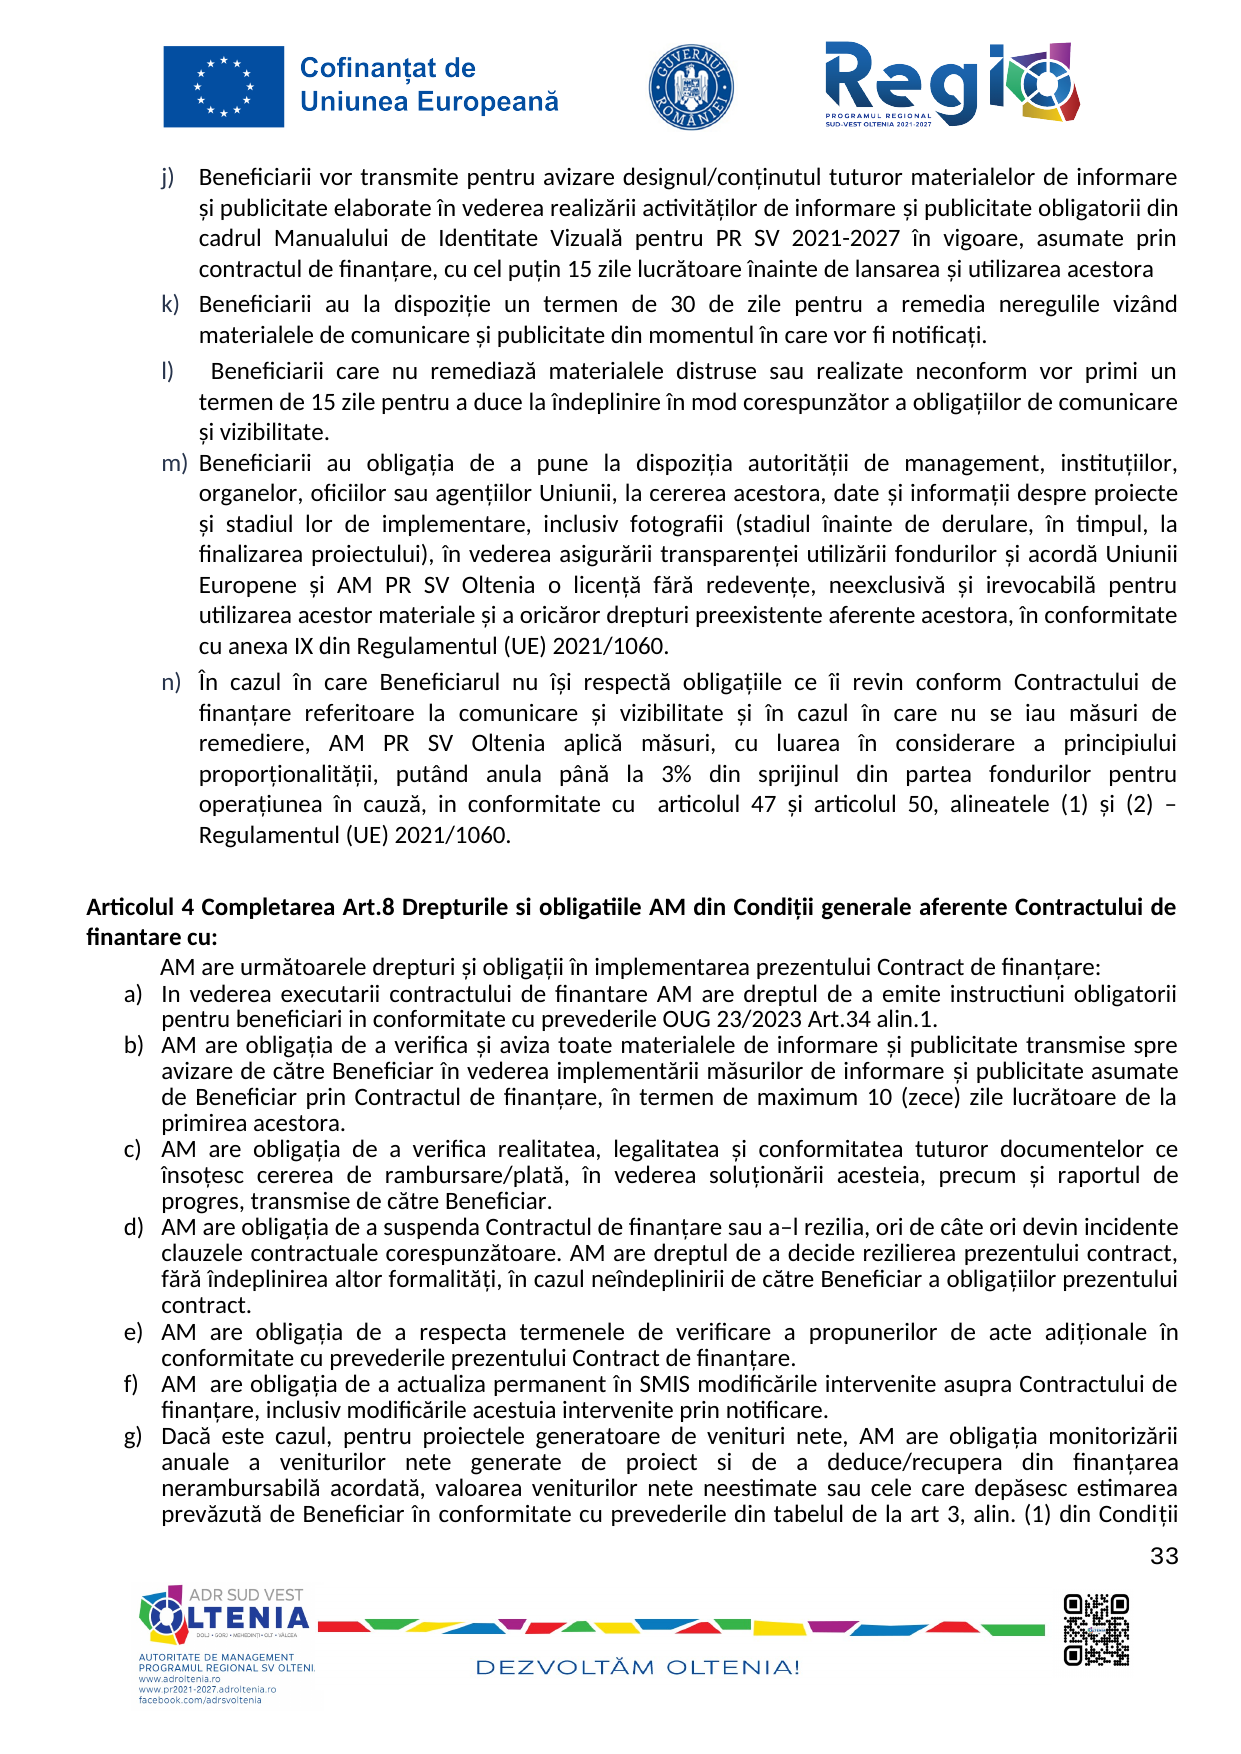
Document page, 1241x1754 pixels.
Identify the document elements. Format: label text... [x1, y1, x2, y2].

picture [645, 42, 739, 132]
list Beneficiarii vor transmite pentru avizare designul/conținutul tuturor materialelor de informare şi publicitate elaborate în vederea realizării activităților de informare şi publicitate obligatorii din cadrul Manualului de Identitate Vizuală pentru PR SV 2021-2027 în vigoare, asumate prin contractul de finanţare, cu cel puțin 15 zile lucrătoare înainte de lansarea şi utilizarea acestora [161, 161, 1179, 283]
text Articolul 4 Completarea Art.8 Drepturile si obligatiile AM din Condiţii generale aferente Contractului de finantare cu: [86, 892, 1179, 952]
list Beneficiarii au obligaţia de a pune la dispoziţia autorității de management, instituțiilor, organelor, oficiilor sau agențiilor Uniunii, la cererea acestora, date şi informaţii despre proiecte şi stadiul lor de implementare, inclusiv fotografii (stadiul înainte de derulare, în timpul, la finalizarea proiectului), în vederea asigurării transparenţei utilizării fondurilor și acordă Uniunii Europene și AM PR SV Oltenia o licență fără redevențe, neexclusivă și irevocabilă pentru utilizarea acestor materiale și a oricăror drepturi preexistente aferente acestora, în conformitate cu anexa IX din Regulamentul (UE) 2021/1060. [161, 447, 1179, 661]
picture [131, 1582, 1134, 1711]
picture [823, 40, 1082, 129]
list AM are obligaţia de a respecta termenele de verificare a propunerilor de acte adiţionale în conformitate cu prevederile prezentului Contract de finanţare. [123, 1319, 1179, 1371]
list AM are obligaţia de a verifica realitatea, legalitatea şi conformitatea tuturor documentelor ce însoţesc cererea de rambursare/plată, în vederea soluţionării acesteia, precum şi raportul de progres, transmise de către Beneficiar. [123, 1137, 1179, 1215]
picture [158, 42, 561, 131]
list Beneficiarii au la dispoziție un termen de 30 de zile pentru a remedia neregulile vizând materialele de comunicare și publicitate din momentul în care vor fi notificați. [161, 289, 1179, 350]
text AM are următoarele drepturi şi obligaţii în implementarea prezentului Contract de finanţare: [46, 952, 1179, 982]
list Beneficiarii care nu remediază materialele distruse sau realizate neconform vor primi un termen de 15 zile pentru a duce la îndeplinire în mod corespunzător a obligațiilor de comunicare și vizibilitate. [161, 356, 1179, 447]
list În cazul în care Beneficiarul nu își respectă obligațiile ce îi revin conform Contractului de finanțare referitoare la comunicare și vizibilitate și în cazul în care nu se iau măsuri de remediere, AM PR SV Oltenia aplică măsuri, cu luarea în considerare a principiului proporționalității, putând anula până la 3% din sprijinul din partea fondurilor pentru operațiunea în cauză, in conformitate cu articolul 47 și articolul 50, alineatele (1) și (2) – Regulamentul (UE) 2021/1060. [161, 667, 1179, 850]
list AM are obligaţia de a suspenda Contractul de finanţare sau a–l rezilia, ori de câte ori devin incidente clauzele contractuale corespunzătoare. AM are dreptul de a decide rezilierea prezentului contract, fără îndeplinirea altor formalităţi, în cazul neîndeplinirii de către Beneficiar a obligaţiilor prezentului contract. [123, 1215, 1179, 1319]
list In vederea executarii contractului de finantare AM are dreptul de a emite instructiuni obligatorii pentru beneficiari in conformitate cu prevederile OUG 23/2023 Art.34 alin.1. [123, 982, 1179, 1033]
list AM are obligaţia de a verifica şi aviza toate materialele de informare şi publicitate transmise spre avizare de către Beneficiar în vederea implementării măsurilor de informare şi publicitate asumate de Beneficiar prin Contractul de finanţare, în termen de maximum 10 (zece) zile lucrătoare de la primirea acestora. [123, 1033, 1179, 1137]
list AM are obligaţia de a actualiza permanent în SMIS modificările intervenite asupra Contractului de finanţare, inclusiv modificările acestuia intervenite prin notificare. [123, 1371, 1179, 1423]
